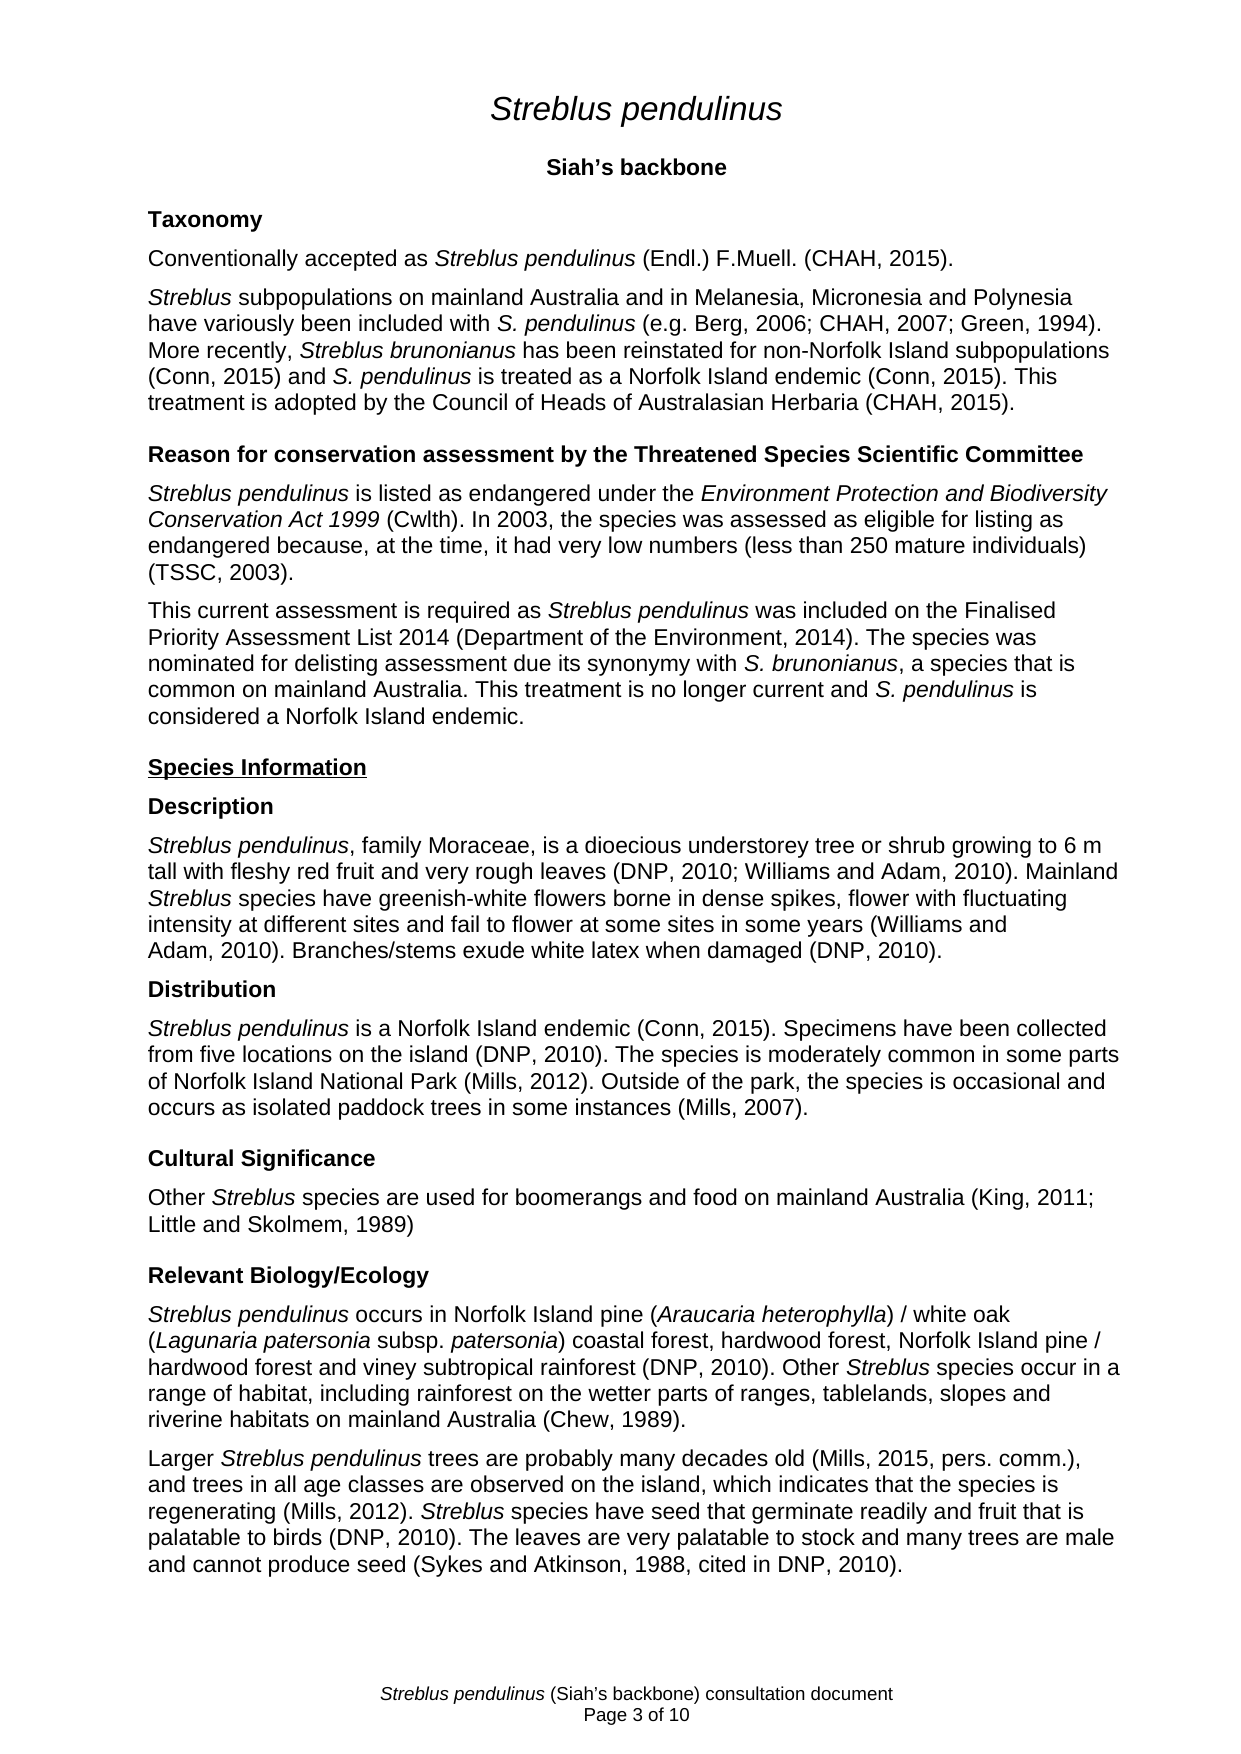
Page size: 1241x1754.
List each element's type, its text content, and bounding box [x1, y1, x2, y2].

text This current assessment is required as Streblus pendulinus was included on the Finalised Priority Assessment List 2014 (Department of the Environment, 2014). The species was nominated for delisting assessment due its synonymy with S. brunonianus, a species that is common on mainland Australia. This treatment is no longer current and S. pendulinus is considered a Norfolk Island endemic. [148, 597, 1125, 729]
text Siah’s backbone [148, 153, 1125, 180]
subtitle Relevant Biology/Ecology [148, 1262, 1125, 1288]
text Species Information [148, 754, 1125, 781]
text Streblus subpopulations on mainland Australia and in Melanesia, Micronesia and Polynesia have variously been included with S. pendulinus (e.g. Berg, 2006; CHAH, 2007; Green, 1994). More recently, Streblus brunonianus has been reinstated for non-Norfolk Island subpopulations (Conn, 2015) and S. pendulinus is treated as a Norfolk Island endemic (Conn, 2015). This treatment is adopted by the Council of Heads of Australasian Herbaria (CHAH, 2015). [148, 284, 1125, 416]
text Reason for conservation assessment by the Threatened Species Scientific Committee [148, 441, 1125, 467]
subtitle Distribution [148, 976, 1125, 1002]
text Cultural Significance [148, 1145, 1125, 1172]
text Streblus pendulinus, family Moraceae, is a dioecious understorey tree or shrub growing to 6 m tall with fleshy red fruit and very rough leaves (DNP, 2010; Williams and Adam, 2010). Mainland Streblus species have greenish-white flowers borne in dense spikes, flower with fluctuating intensity at different sites and fail to flower at some sites in some years (Williams and Adam, 2010). Branches/stems exude white latex when damaged (DNP, 2010). [148, 832, 1125, 964]
text Taxonomy [148, 206, 1125, 232]
text Other Streblus species are used for boomerangs and food on mainland Australia (King, 2011; Little and Skolmem, 1989) [148, 1184, 1125, 1237]
text Streblus pendulinus [148, 89, 1125, 127]
text Description [148, 793, 1125, 819]
text Larger Streblus pendulinus trees are probably many decades old (Mills, 2015, pers. comm.), and trees in all age classes are observed on the island, which indicates that the species is regenerating (Mills, 2012). Streblus species have seed that germinate readily and fruit that is palatable to birds (DNP, 2010). The leaves are very palatable to stock and many trees are male and cannot produce seed (Sykes and Atkinson, 1988, cited in DNP, 2010). [148, 1445, 1125, 1577]
text Streblus pendulinus occurs in Norfolk Island pine (Araucaria heterophylla) / white oak (Lagunaria patersonia subsp. patersonia) coastal forest, hardwood forest, Norfolk Island pine / hardwood forest and viney subtropical rainforest (DNP, 2010). Other Streblus species occur in a range of habitat, including rainforest on the wetter parts of ranges, tablelands, slopes and riverine habitats on mainland Australia (Chew, 1989). [148, 1301, 1125, 1433]
text Streblus pendulinus is a Norfolk Island endemic (Conn, 2015). Specimens have been collected from five locations on the island (DNP, 2010). The species is moderately common in some parts of Norfolk Island National Park (Mills, 2012). Outside of the park, the species is occasional and occurs as isolated paddock trees in some instances (Mills, 2007). [148, 1015, 1125, 1120]
text Conventionally accepted as Streblus pendulinus (Endl.) F.Muell. (CHAH, 2015). [148, 245, 1125, 271]
text Streblus pendulinus is listed as endangered under the Environment Protection and Biodiversity Conservation Act 1999 (Cwlth). In 2003, the species was assessed as eligible for listing as endangered because, at the time, it had very low numbers (less than 250 mature individuals) (TSSC, 2003). [148, 479, 1125, 585]
